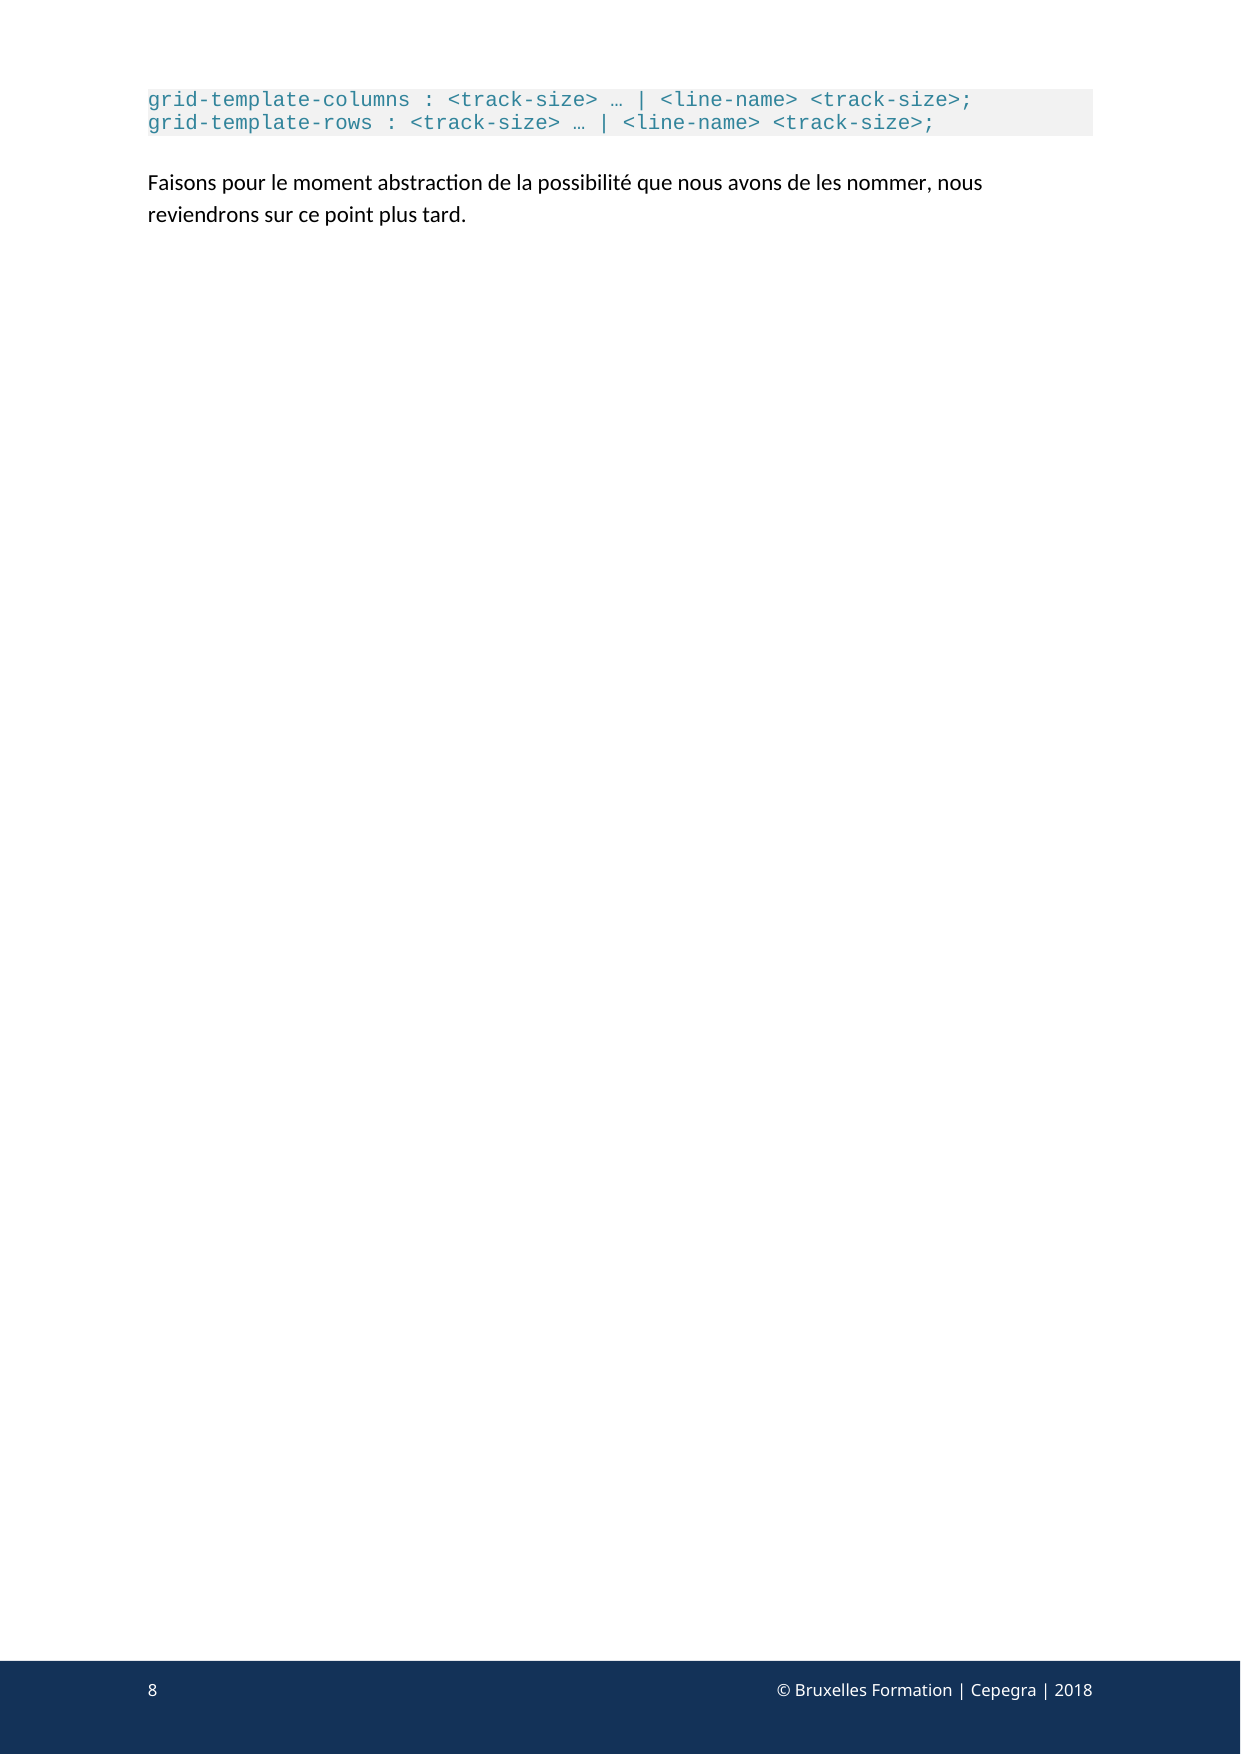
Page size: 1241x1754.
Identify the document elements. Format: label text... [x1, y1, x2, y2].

text Faisons pour le moment abstraction de la possibilité que nous avons de les nommer, nous reviendrons sur ce point plus tard. [148, 136, 1093, 228]
subtitle grid-template-columns : <track-size> … | <line-name> <track-size>; grid-template-rows : <track-size> … | <line-name> <track-size>; [148, 89, 1093, 136]
